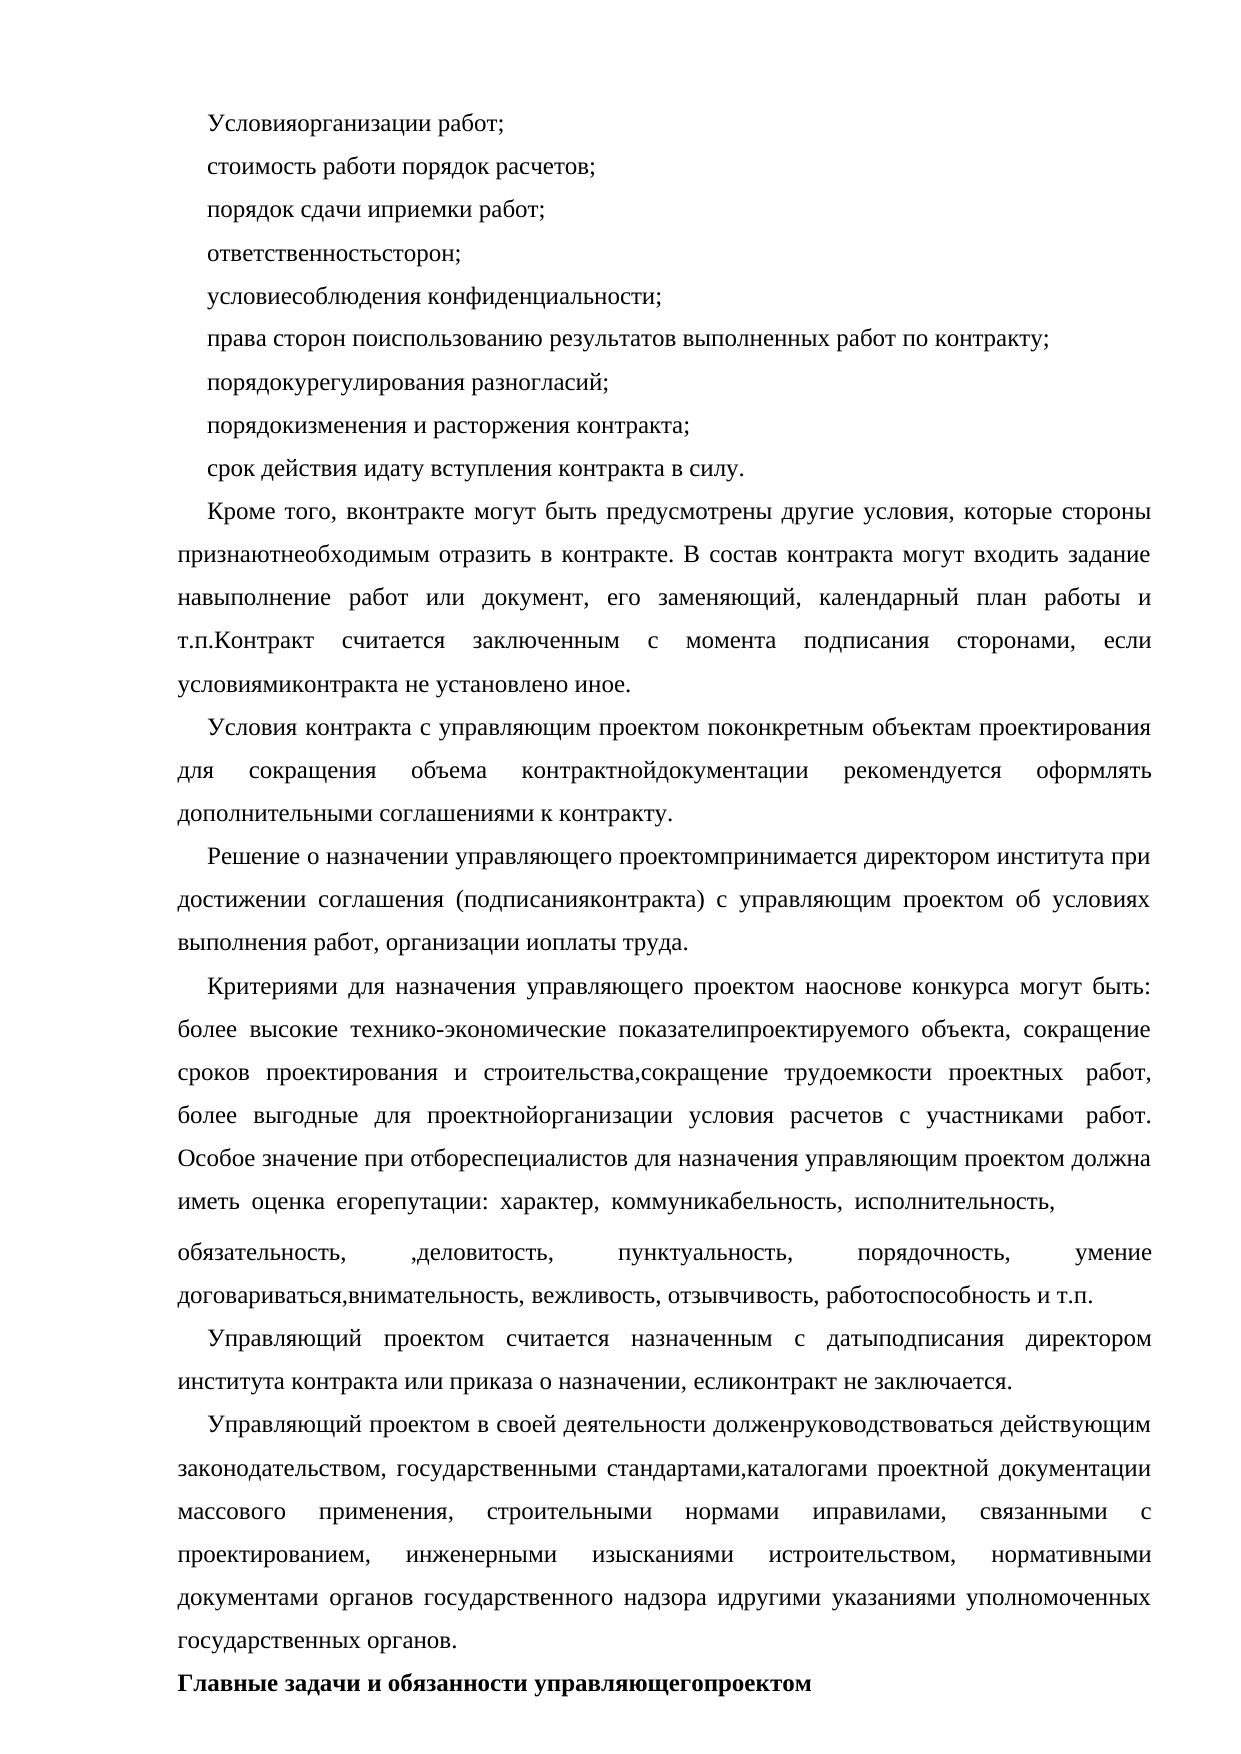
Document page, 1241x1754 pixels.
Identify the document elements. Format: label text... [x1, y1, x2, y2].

text срок действия идату вступления контракта в силу. [207, 453, 1167, 482]
text Кроме того, вконтракте могут быть предусмотрены другие условия, которые стороны признаютнеобходимым отразить в контракте. В состав контракта могут входить задание навыполнение работ или документ, его заменяющий, календарный план работы и т.п.Контракт считается заключенным с момента подписания сторонами, если условиямиконтракта не установлено иное. [177, 496, 1152, 697]
text Условия контракта с управляющим проектом поконкретным объектам проектирования для сокращения объема контрактнойдокументации рекомендуется оформлять дополнительными соглашениями к контракту. [177, 712, 1152, 827]
text условиесоблюдения конфиденциальности; [207, 281, 1167, 309]
text порядокизменения и расторжения контракта; [207, 410, 1167, 438]
text обязательность, ,деловитость, пунктуальность, порядочность, умение договариваться,внимательность, вежливость, отзывчивость, работоспособность и т.п. [177, 1237, 1152, 1309]
text права сторон поиспользованию результатов выполненных работ по контракту; порядокурегулирования разногласий; [207, 323, 1167, 395]
text Условияорганизации работ; стоимость работи порядок расчетов; порядок сдачи иприемки работ; ответственностьсторон; [207, 108, 598, 266]
text Решение о назначении управляющего проектомпринимается директором института при достижении соглашения (подписанияконтракта) с управляющим проектом об условиях выполнения работ, организации иоплаты труда. [177, 841, 1151, 956]
text Критериями для назначения управляющего проектом наоснове конкурса могут быть: более высокие технико-экономические показателипроектируемого объекта, сокращение сроков проектирования и строительства,сокращение трудоемкости проектных работ, более выгодные для проектнойорганизации условия расчетов с участниками работ. Особое значение при отбореспециалистов для назначения управляющим проектом должна иметь оценка егорепутации: характер, коммуникабельность, исполнительность, [177, 971, 1152, 1215]
text Управляющий проектом считается назначенным с датыподписания директором института контракта или приказа о назначении, есликонтракт не заключается. [177, 1323, 1152, 1395]
subtitle Главные задачи и обязанности управляющегопроектом [177, 1668, 1167, 1697]
text Управляющий проектом в своей деятельности долженруководствоваться действующим законодательством, государственными стандартами,каталогами проектной документации массового применения, строительными нормами иправилами, связанными с проектированием, инженерными изысканиями истроительством, нормативными документами органов государственного надзора идругими указаниями уполномоченных государственных органов. [177, 1409, 1152, 1654]
